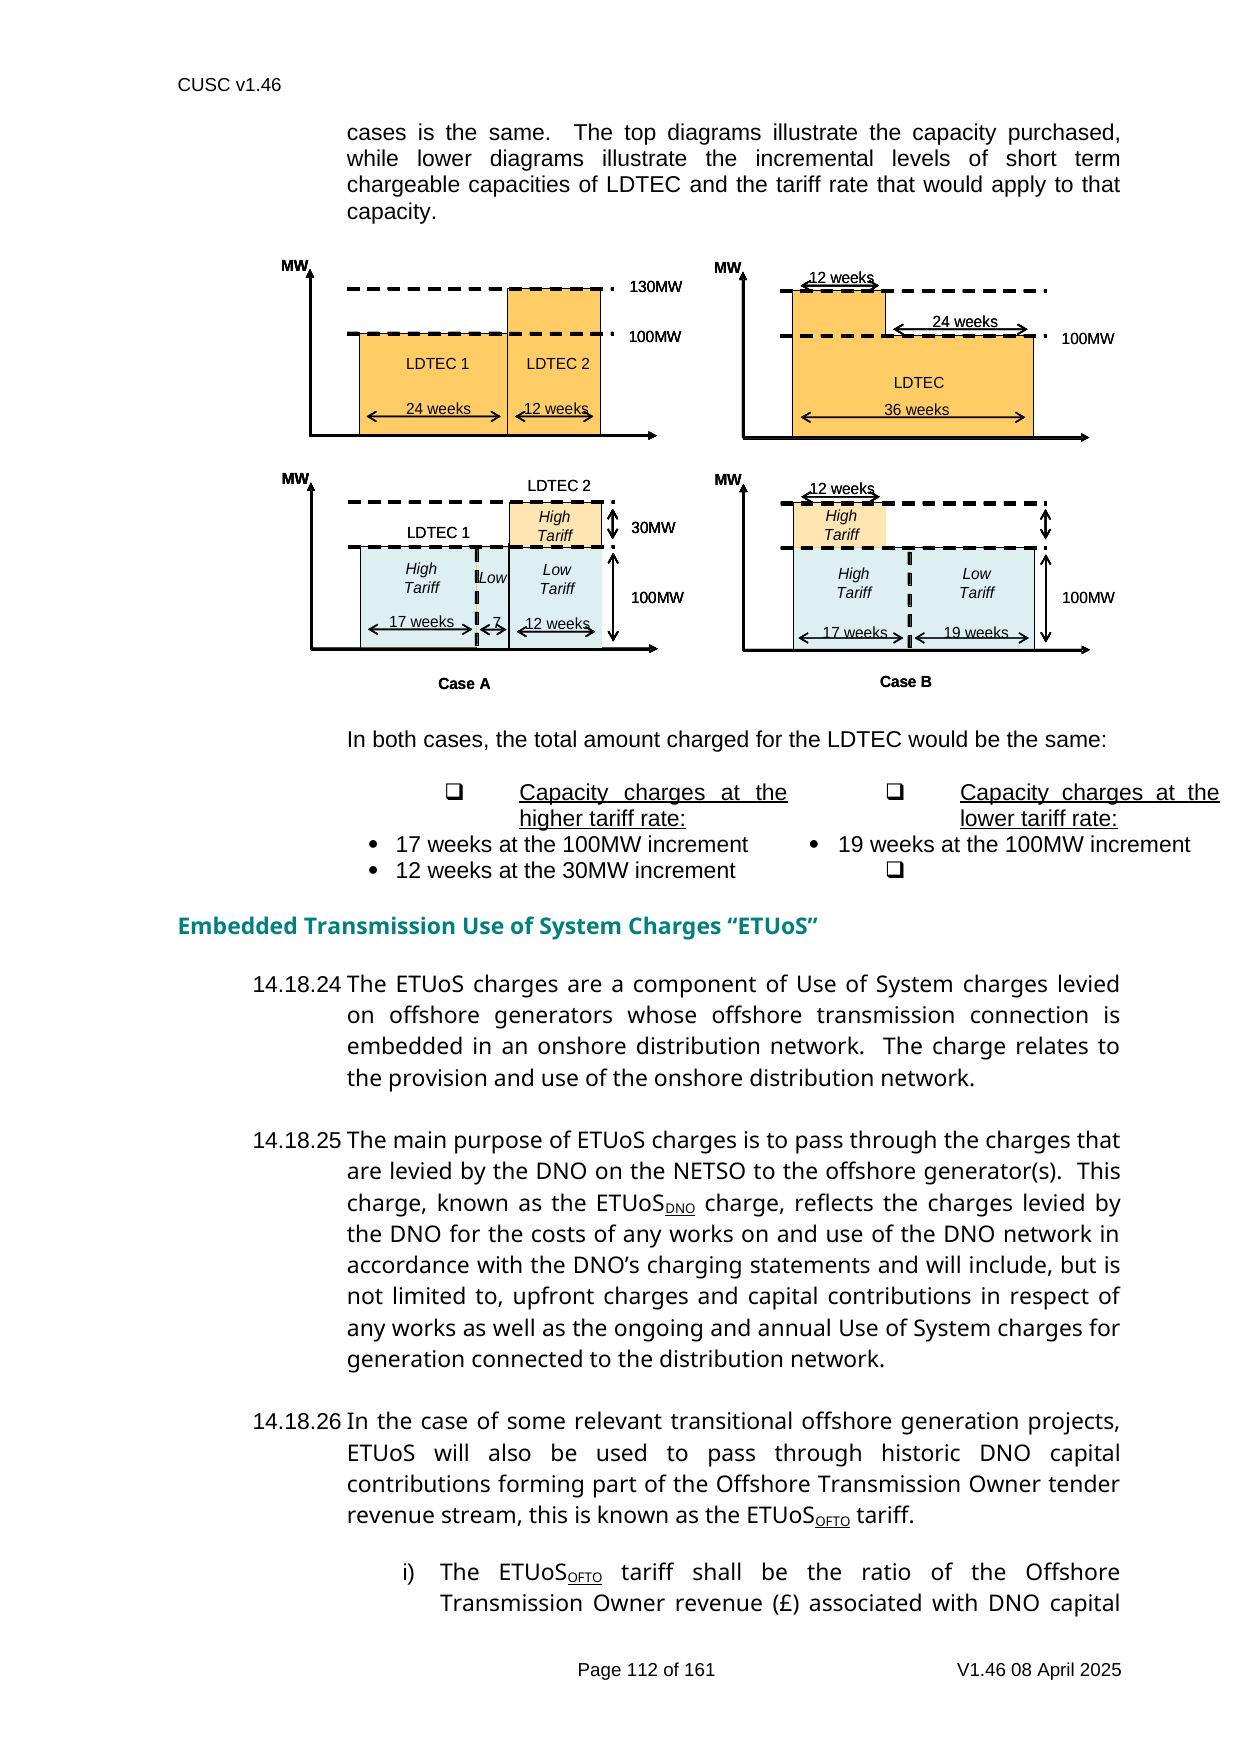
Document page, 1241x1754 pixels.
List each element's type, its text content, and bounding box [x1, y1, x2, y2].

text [347, 119, 1121, 224]
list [402, 1556, 1121, 1618]
subtitle Embedded Transmission Use of System Charges “ETUoS” [177, 910, 1121, 941]
table_header Capacity charges at the lower tariff rate: 19 weeks at the 100MW increment [799, 779, 1231, 884]
list In the case of some relevant transitional offshore generation projects, ETUoS will also be used to pass through historic DNO capital contributions forming part of the Offshore Transmission Owner tender revenue stream, this is known as the ETUoSOFTO tariff. [252, 1405, 1121, 1530]
list The ETUoS charges are a component of Use of System charges levied on offshore generators whose offshore transmission connection is embedded in an onshore distribution network. The charge relates to the provision and use of the onshore distribution network. [252, 968, 1121, 1093]
table_header Capacity charges at the higher tariff rate: 17 weeks at the 100MW increment 12 weeks at the 30MW increment [358, 779, 798, 884]
text In both cases, the total amount charged for the LDTEC would be the same: [347, 726, 1121, 752]
list The main purpose of ETUoS charges is to pass through the charges that are levied by the DNO on the NETSO to the offshore generator(s). This charge, known as the ETUoSDNO charge, reflects the charges levied by the DNO for the costs of any works on and use of the DNO network in accordance with the DNO’s charging statements and will include, but is not limited to, upfront charges and capital contributions in respect of any works as well as the ongoing and annual Use of System charges for generation connected to the distribution network. [252, 1124, 1121, 1374]
